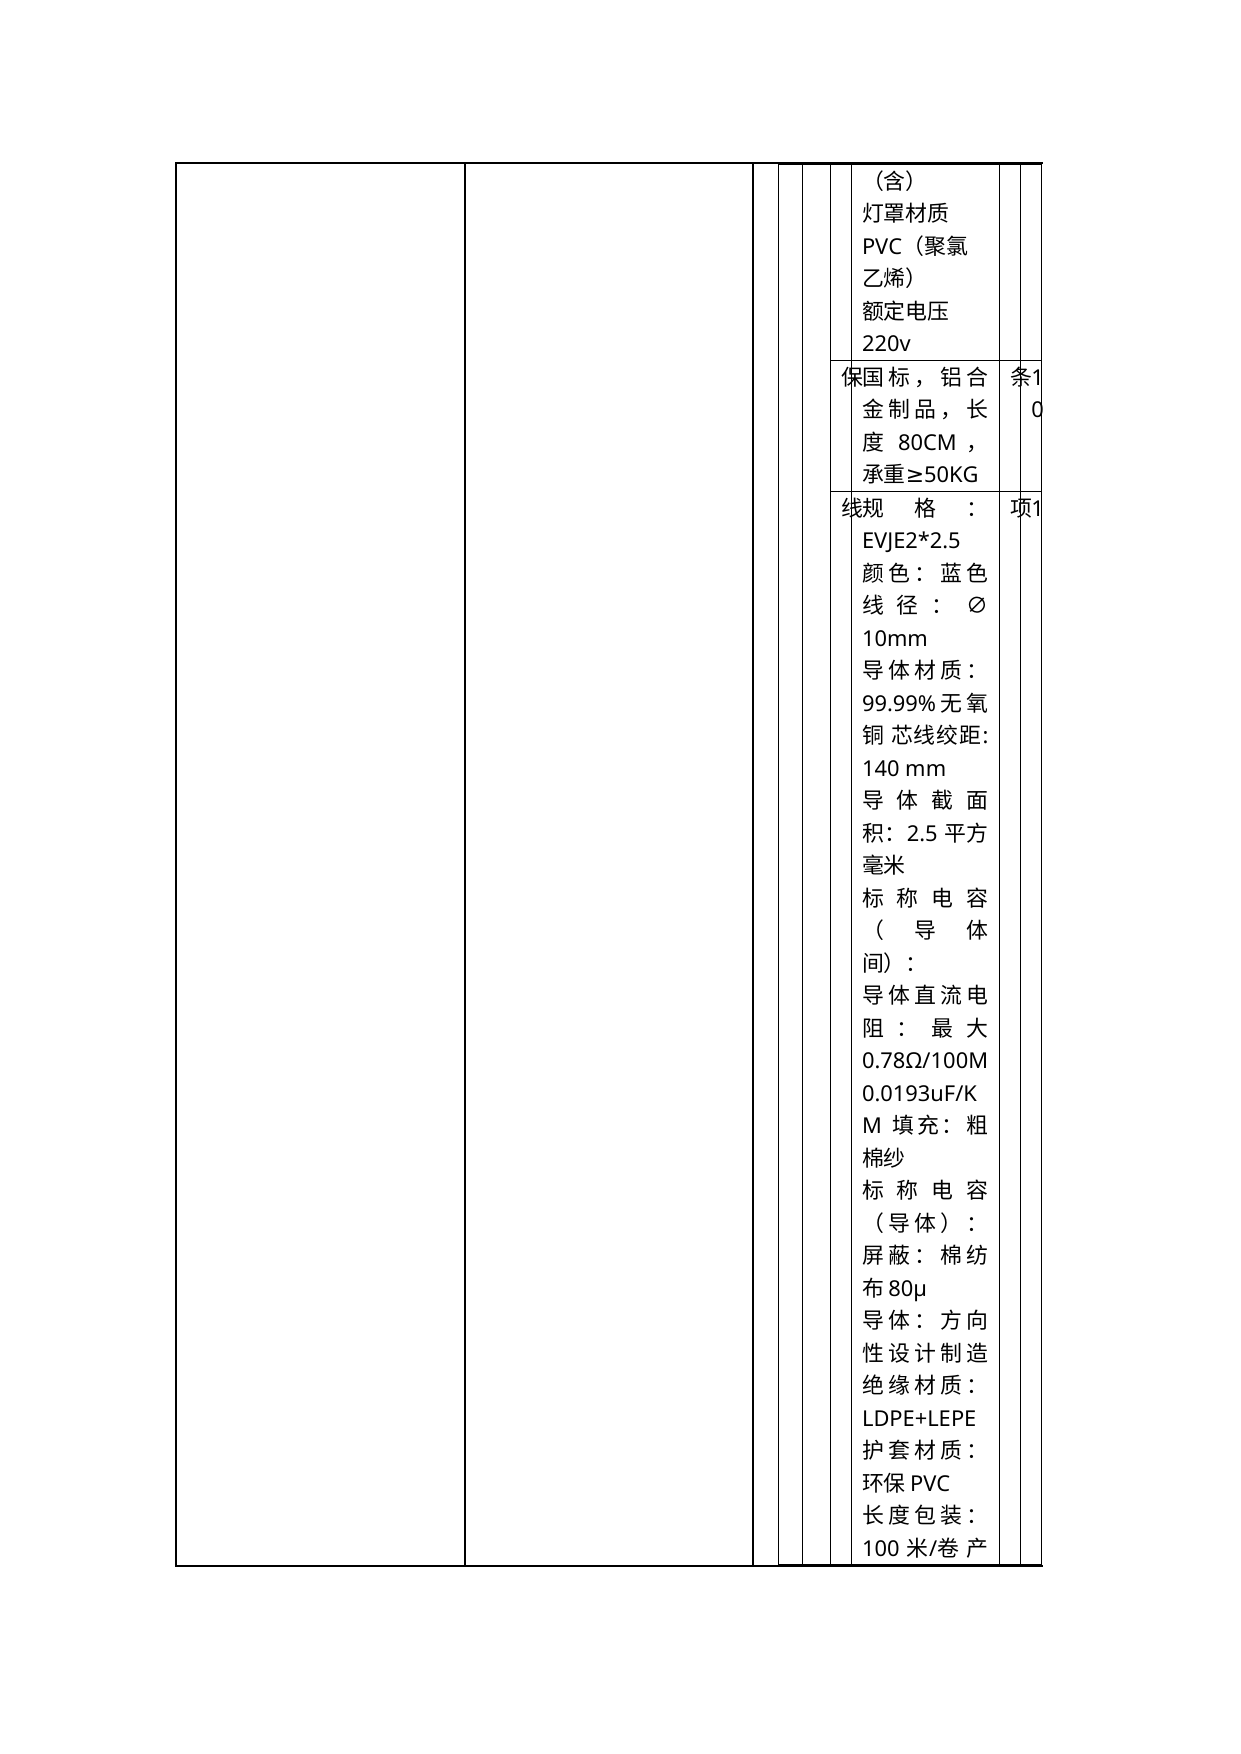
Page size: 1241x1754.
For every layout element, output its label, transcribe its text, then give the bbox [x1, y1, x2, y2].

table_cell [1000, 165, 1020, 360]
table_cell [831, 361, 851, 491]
table_cell [466, 164, 752, 1565]
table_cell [779, 165, 802, 1564]
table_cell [852, 165, 999, 360]
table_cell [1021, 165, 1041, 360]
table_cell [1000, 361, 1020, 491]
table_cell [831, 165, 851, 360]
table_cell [803, 165, 830, 1564]
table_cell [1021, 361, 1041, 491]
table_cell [754, 164, 778, 1565]
table_cell 1 [177, 164, 464, 1565]
